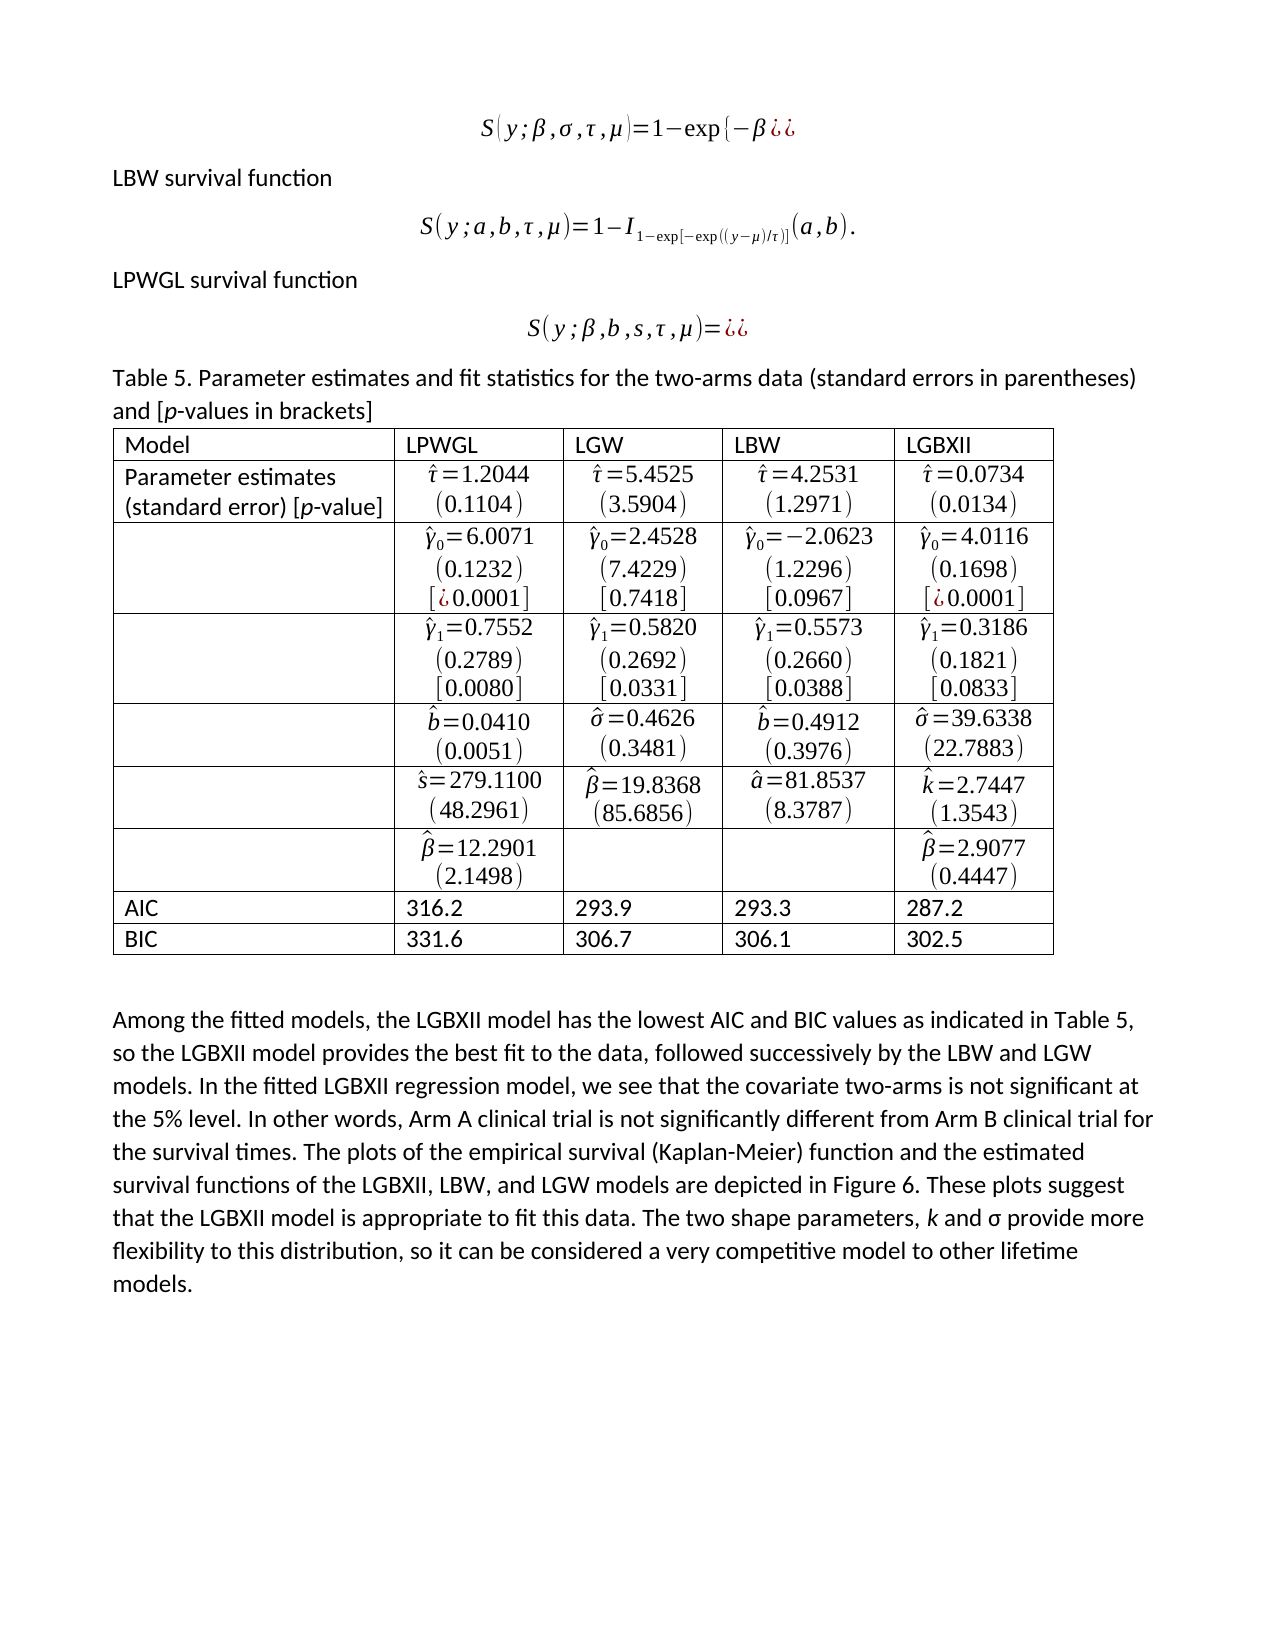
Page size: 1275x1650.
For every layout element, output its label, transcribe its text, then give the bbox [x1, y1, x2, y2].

table_cell BIC [114, 924, 394, 954]
table_cell [723, 523, 894, 612]
table_cell AIC [114, 892, 394, 922]
table_header LGBXII [895, 429, 1053, 459]
table_cell 316.2 [395, 892, 563, 922]
table_cell [895, 829, 1053, 891]
text Table 5. Parameter estimates and fit statistics for the two-arms data (standard errors in parentheses) and [p-values in brackets] [112, 362, 1162, 426]
table_cell 331.6 [395, 924, 563, 954]
table_cell [723, 767, 894, 828]
table_cell [564, 614, 722, 703]
table_cell [895, 704, 1053, 766]
table_cell [895, 461, 1053, 522]
table_cell [395, 523, 563, 612]
table_cell 287.2 [895, 892, 1053, 922]
table_cell [564, 461, 722, 522]
table_cell [564, 829, 722, 891]
table_cell [723, 461, 894, 522]
table_cell [723, 614, 894, 703]
table_cell [114, 614, 394, 703]
table_cell [723, 829, 894, 891]
table_cell [395, 461, 563, 522]
text LPWGL survival function [112, 264, 1162, 294]
table_cell [395, 829, 563, 891]
table_cell [114, 704, 394, 766]
table_cell [895, 614, 1053, 703]
table_cell [395, 767, 563, 828]
table_cell [564, 767, 722, 828]
table_cell [895, 523, 1053, 612]
text LBW survival function [112, 162, 1162, 192]
table_header LBW [723, 429, 894, 459]
table_cell [114, 829, 394, 891]
table_header LPWGL [395, 429, 563, 459]
table_cell [114, 767, 394, 828]
table_cell 306.7 [564, 924, 722, 954]
table_cell Parameter estimates (standard error) [p-value] [114, 461, 394, 522]
table_cell [114, 523, 394, 612]
table_cell [564, 704, 722, 766]
table_cell [895, 767, 1053, 828]
table_cell 293.3 [723, 892, 894, 922]
table_cell [395, 704, 563, 766]
table_header Model [114, 429, 394, 459]
table_cell [723, 704, 894, 766]
table_cell [395, 614, 563, 703]
table_cell 306.1 [723, 924, 894, 954]
table_cell 302.5 [895, 924, 1053, 954]
text Among the fitted models, the LGBXII model has the lowest AIC and BIC values as indicated in Table 5, so the LGBXII model provides the best fit to the data, followed successively by the LBW and LGW models. In the fitted LGBXII regression model, we see that the covariate two-arms is not significant at the 5% level. In other words, Arm A clinical trial is not significantly different from Arm B clinical trial for the survival times. The plots of the empirical survival (Kaplan-Meier) function and the estimated survival functions of the LGBXII, LBW, and LGW models are depicted in Figure 6. These plots suggest that the LGBXII model is appropriate to fit this data. The two shape parameters, k and σ provide more flexibility to this distribution, so it can be considered a very competitive model to other lifetime models. [112, 1004, 1162, 1298]
table_cell [564, 523, 722, 612]
table_header LGW [564, 429, 722, 459]
table_cell 293.9 [564, 892, 722, 922]
